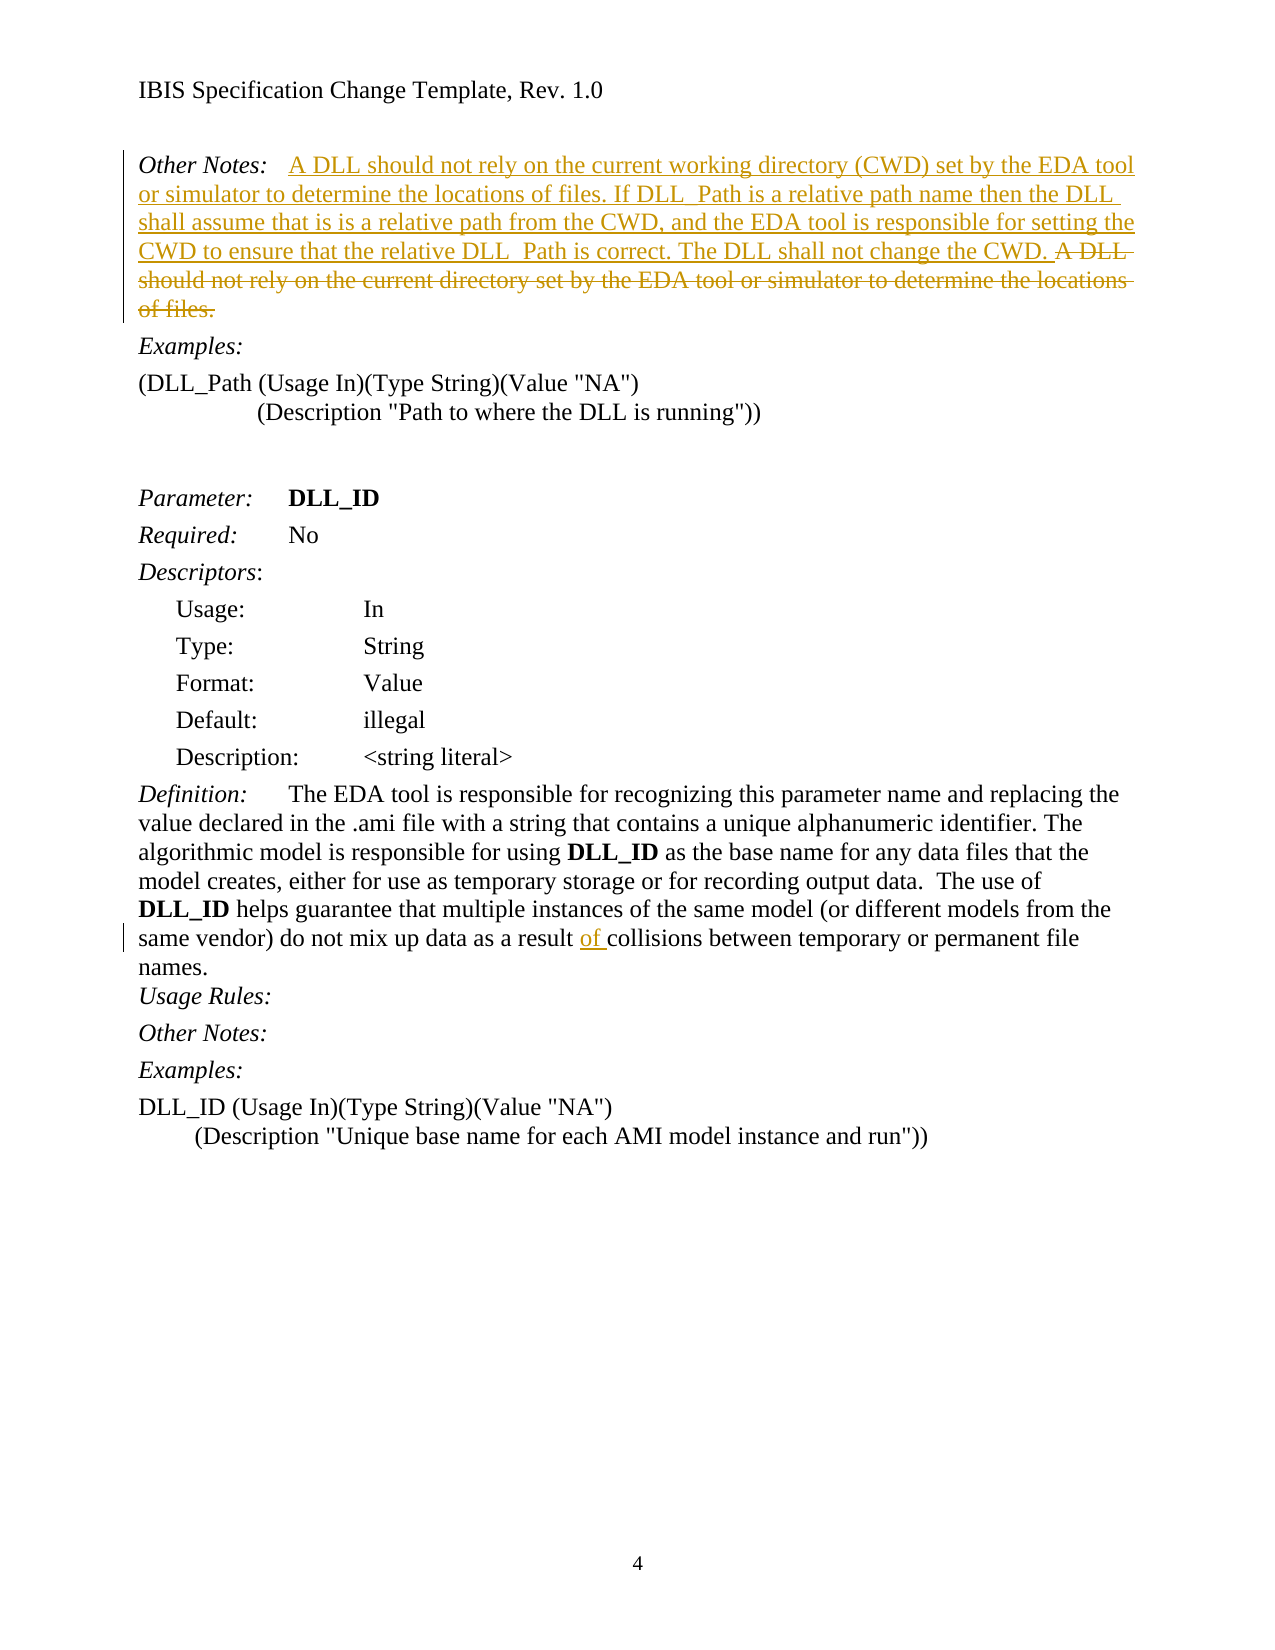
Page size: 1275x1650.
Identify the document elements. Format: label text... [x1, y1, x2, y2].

text (Description "Path to where the DLL is running")) [138, 397, 1137, 425]
text (DLL_Path (Usage In)(Type String)(Value "NA") [138, 368, 1137, 397]
text Other Notes: [138, 150, 1137, 322]
text Descriptors: [138, 557, 1137, 586]
list Usage: In [176, 594, 1137, 623]
text Definition: The EDA tool is responsible for recognizing this parameter name and replacing the value declared in the .ami file with a string that contains a unique alphanumeric identifier. The algorithmic model is responsible for using DLL_ID as the base name for any data files that the model creates, either for use as temporary storage or for recording output data. The use of DLL_ID helps guarantee that multiple instances of the same model (or different models from the same vendor) do not mix up data as a result collisions between temporary or permanent file names. [138, 779, 1137, 981]
list Default: illegal [176, 705, 1137, 734]
text Examples: [138, 331, 1137, 359]
text (Description "Unique base name for each AMI model instance and run")) [138, 1121, 1137, 1149]
text Required: No [138, 520, 1137, 549]
text DLL_ID (Usage In)(Type String)(Value "NA") [138, 1092, 1137, 1121]
list Description: <string literal> [176, 742, 1137, 771]
text Other Notes: [138, 1018, 1137, 1047]
list Format: Value [176, 668, 1137, 697]
text Parameter: DLL_ID [138, 483, 1137, 512]
text Usage Rules: [138, 981, 1137, 1009]
text Examples: [138, 1055, 1137, 1084]
list Type: String [176, 631, 1137, 660]
